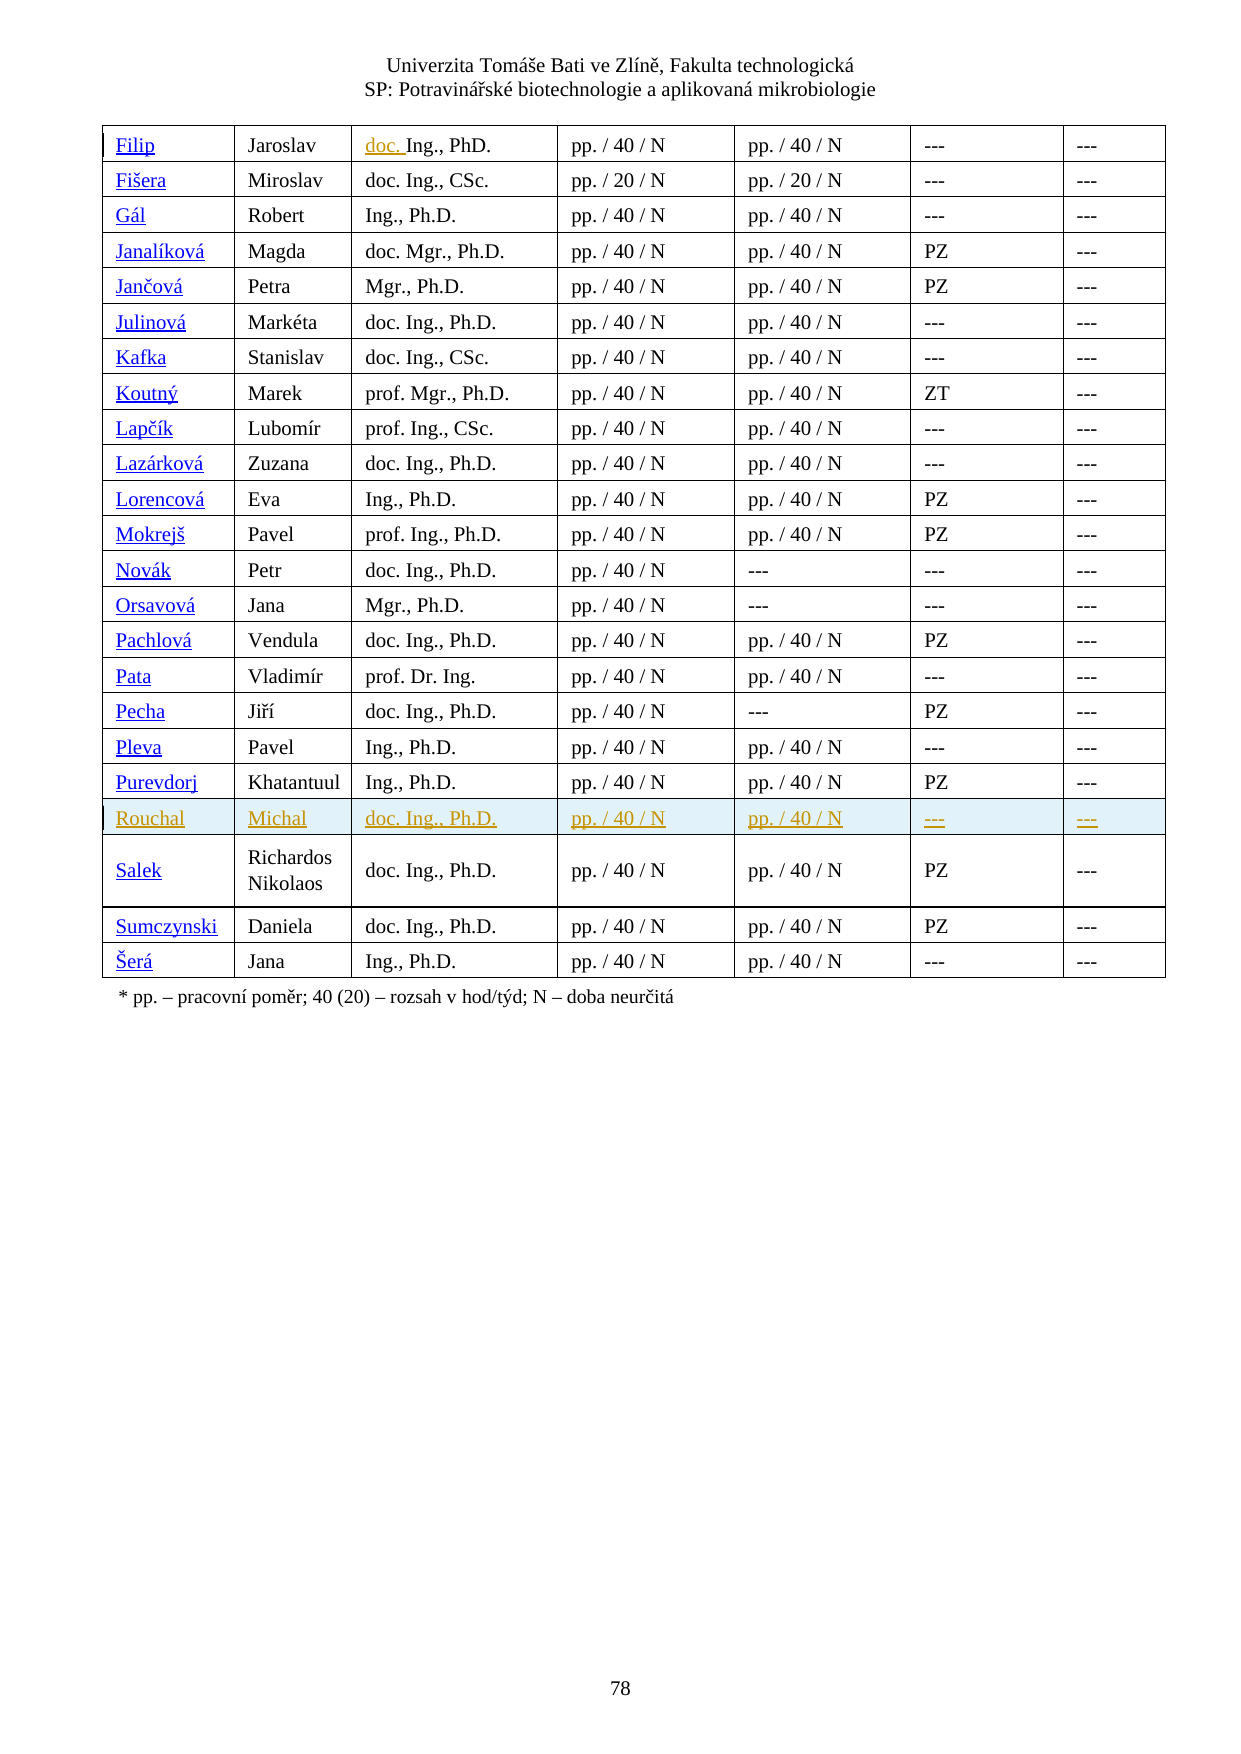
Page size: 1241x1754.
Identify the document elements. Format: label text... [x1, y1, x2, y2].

table_cell pp. / 40 / N [558, 516, 734, 550]
table_cell pp. / 40 / N [558, 943, 734, 977]
table_cell pp. / 40 / N [735, 516, 910, 550]
table_cell PZ [911, 233, 1063, 267]
table_cell pp. / 40 / N [558, 729, 734, 763]
table_cell doc. Ing., Ph.D. [352, 551, 557, 586]
table_cell pp. / 40 / N [735, 197, 910, 232]
table_cell Jiří [235, 693, 351, 727]
table_cell prof. Ing., CSc. [352, 410, 557, 444]
table_cell --- [735, 587, 910, 621]
table_cell --- [911, 551, 1063, 586]
table_cell --- [1064, 197, 1165, 232]
table_cell pp. / 40 / N [558, 445, 734, 479]
table_cell pp. / 40 / N [558, 197, 734, 232]
table_cell Zuzana [235, 445, 351, 479]
table_cell --- [1064, 304, 1165, 338]
table_cell pp. / 40 / N [558, 126, 734, 161]
list * pp. – pracovní poměr; 40 (20) – rozsah v hod/týd; N – doba neurčitá [118, 984, 1181, 1007]
table_cell Stanislav [235, 339, 351, 373]
table_cell Jaroslav [235, 126, 351, 161]
table_cell --- [1064, 516, 1165, 550]
table_cell prof. Dr. Ing. [352, 658, 557, 692]
table_cell --- [911, 304, 1063, 338]
table_cell Ing., Ph.D. [352, 764, 557, 798]
table_cell Gál [103, 197, 234, 232]
table_cell Ing., Ph.D. [352, 197, 557, 232]
table_cell pp. / 40 / N [558, 233, 734, 267]
table_cell Petra [235, 268, 351, 302]
table_cell Marek [235, 374, 351, 409]
table_cell PZ [911, 908, 1063, 942]
table_cell --- [1064, 729, 1165, 763]
table_cell --- [1064, 551, 1165, 586]
table_cell pp. / 40 / N [735, 729, 910, 763]
table_cell Šerá [103, 943, 234, 977]
table_cell --- [1064, 374, 1165, 409]
table_cell doc. Mgr., Ph.D. [352, 233, 557, 267]
table_cell pp. / 40 / N [735, 943, 910, 977]
table_cell Pleva [103, 729, 234, 763]
table_cell --- [1064, 835, 1165, 906]
table_cell pp. / 40 / N [735, 304, 910, 338]
table_cell pp. / 40 / N [735, 764, 910, 798]
table_cell pp. / 40 / N [735, 126, 910, 161]
table_cell pp. / 40 / N [558, 658, 734, 692]
table_cell pp. / 40 / N [558, 908, 734, 942]
table_cell --- [1064, 410, 1165, 444]
table_cell ZT [911, 374, 1063, 409]
table_cell Vendula [235, 622, 351, 657]
table_cell PZ [911, 481, 1063, 515]
table_cell Markéta [235, 304, 351, 338]
table_cell doc. Ing., Ph.D. [352, 622, 557, 657]
table_cell prof. Mgr., Ph.D. [352, 374, 557, 409]
table_cell pp. / 40 / N [558, 268, 734, 302]
table_cell Jana [235, 587, 351, 621]
table_cell pp. / 40 / N [735, 268, 910, 302]
table_cell pp. / 40 / N [735, 339, 910, 373]
table_cell PZ [911, 268, 1063, 302]
table_cell --- [1064, 943, 1165, 977]
table_cell doc. Ing., Ph.D. [352, 835, 557, 906]
table_cell pp. / 40 / N [735, 410, 910, 444]
table_cell pp. / 40 / N [735, 835, 910, 906]
table_cell Lorencová [103, 481, 234, 515]
table_cell Petr [235, 551, 351, 586]
table_cell pp. / 40 / N [735, 658, 910, 692]
table_cell Fišera [103, 162, 234, 196]
table_cell pp. / 40 / N [735, 374, 910, 409]
table_cell --- [911, 587, 1063, 621]
table_cell PZ [911, 693, 1063, 727]
table_cell --- [911, 658, 1063, 692]
table_cell Pachlová [103, 622, 234, 657]
table_cell PZ [911, 764, 1063, 798]
table_cell --- [911, 729, 1063, 763]
table_cell pp. / 40 / N [735, 908, 910, 942]
table_cell --- [1064, 658, 1165, 692]
table_cell Daniela [235, 908, 351, 942]
table_cell Khatantuul [235, 764, 351, 798]
table_cell Purevdorj [103, 764, 234, 798]
table_cell pp. / 40 / N [558, 835, 734, 906]
table_cell --- [1064, 587, 1165, 621]
table_cell pp. / 40 / N [558, 764, 734, 798]
table_cell --- [1064, 908, 1165, 942]
table_cell doc. Ing., Ph.D. [352, 304, 557, 338]
table_cell --- [1064, 162, 1165, 196]
table_cell doc. Ing., Ph.D. [352, 908, 557, 942]
table_cell Pavel [235, 516, 351, 550]
table_cell --- [735, 551, 910, 586]
table_cell Miroslav [235, 162, 351, 196]
table_cell Robert [235, 197, 351, 232]
table_cell --- [1064, 622, 1165, 657]
table_cell doc. Ing., Ph.D. [352, 445, 557, 479]
table_cell --- [1064, 481, 1165, 515]
table_cell pp. / 40 / N [558, 587, 734, 621]
table_cell Mgr., Ph.D. [352, 268, 557, 302]
table_cell --- [1064, 764, 1165, 798]
table_cell Magda [235, 233, 351, 267]
table_cell Ing., PhD. [352, 126, 557, 161]
table_cell Eva [235, 481, 351, 515]
table_cell Pavel [235, 729, 351, 763]
table_cell pp. / 40 / N [735, 445, 910, 479]
table_cell --- [911, 162, 1063, 196]
table_cell Pata [103, 658, 234, 692]
table_cell pp. / 40 / N [735, 481, 910, 515]
table_cell --- [1064, 693, 1165, 727]
table_cell Janalíková [103, 233, 234, 267]
table_cell Mokrejš [103, 516, 234, 550]
table_cell Mgr., Ph.D. [352, 587, 557, 621]
table_cell --- [1064, 339, 1165, 373]
table_cell Novák [103, 551, 234, 586]
table_cell --- [911, 943, 1063, 977]
table_cell pp. / 40 / N [735, 233, 910, 267]
table_cell Jana [235, 943, 351, 977]
table_cell pp. / 40 / N [558, 481, 734, 515]
table_cell Orsavová [103, 587, 234, 621]
table_cell --- [1064, 445, 1165, 479]
table_cell Koutný [103, 374, 234, 409]
table_cell pp. / 40 / N [558, 410, 734, 444]
table_cell doc. Ing., CSc. [352, 162, 557, 196]
table_cell doc. Ing., Ph.D. [352, 693, 557, 727]
table_cell Kafka [103, 339, 234, 373]
table_cell PZ [911, 516, 1063, 550]
table_cell pp. / 40 / N [558, 622, 734, 657]
table_cell --- [1064, 268, 1165, 302]
table_cell Julinová [103, 304, 234, 338]
table_cell pp. / 20 / N [735, 162, 910, 196]
table_cell Vladimír [235, 658, 351, 692]
table_cell pp. / 40 / N [558, 374, 734, 409]
table_cell Lapčík [103, 410, 234, 444]
table_cell pp. / 40 / N [558, 304, 734, 338]
table_cell prof. Ing., Ph.D. [352, 516, 557, 550]
table_cell Lazárková [103, 445, 234, 479]
table_cell Jančová [103, 268, 234, 302]
table_cell PZ [911, 835, 1063, 906]
table_cell --- [1064, 233, 1165, 267]
table_cell --- [735, 693, 910, 727]
table_cell Salek [103, 835, 234, 906]
table_cell pp. / 40 / N [735, 622, 910, 657]
table_cell PZ [911, 622, 1063, 657]
table_cell Lubomír [235, 410, 351, 444]
table_cell pp. / 40 / N [558, 339, 734, 373]
table_cell pp. / 40 / N [558, 551, 734, 586]
table_cell --- [911, 339, 1063, 373]
table_cell --- [911, 410, 1063, 444]
table_cell --- [911, 126, 1063, 161]
table_cell --- [911, 197, 1063, 232]
table_cell --- [1064, 126, 1165, 161]
table_cell Ing., Ph.D. [352, 943, 557, 977]
table_cell Richardos Nikolaos [235, 835, 351, 906]
table_cell Ing., Ph.D. [352, 729, 557, 763]
table_cell doc. Ing., CSc. [352, 339, 557, 373]
table_cell Filip [103, 126, 234, 161]
table_cell pp. / 40 / N [558, 693, 734, 727]
table_cell Sumczynski [103, 908, 234, 942]
table_cell pp. / 20 / N [558, 162, 734, 196]
table_cell Pecha [103, 693, 234, 727]
table_cell --- [911, 445, 1063, 479]
table_cell Ing., Ph.D. [352, 481, 557, 515]
